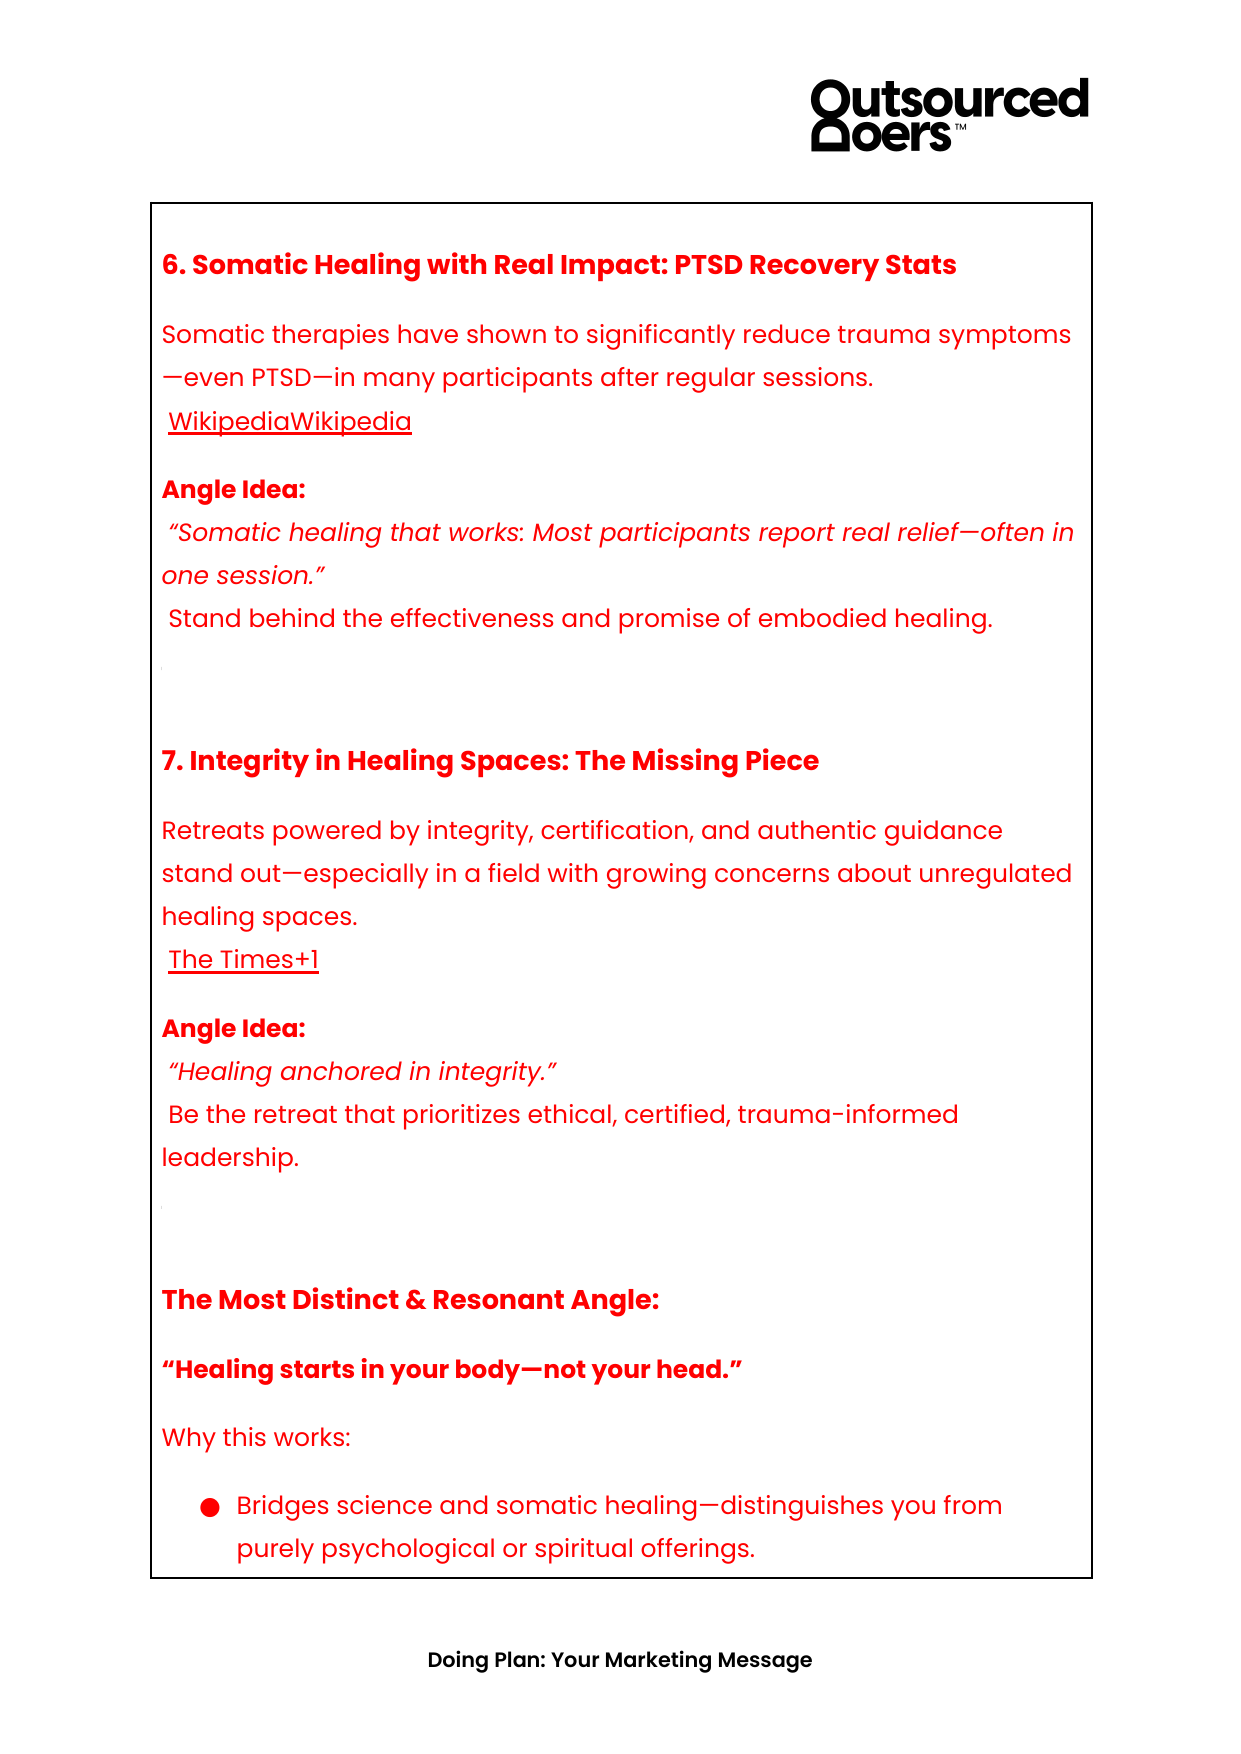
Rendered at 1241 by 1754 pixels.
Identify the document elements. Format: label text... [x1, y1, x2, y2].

picture [808, 75, 1091, 155]
